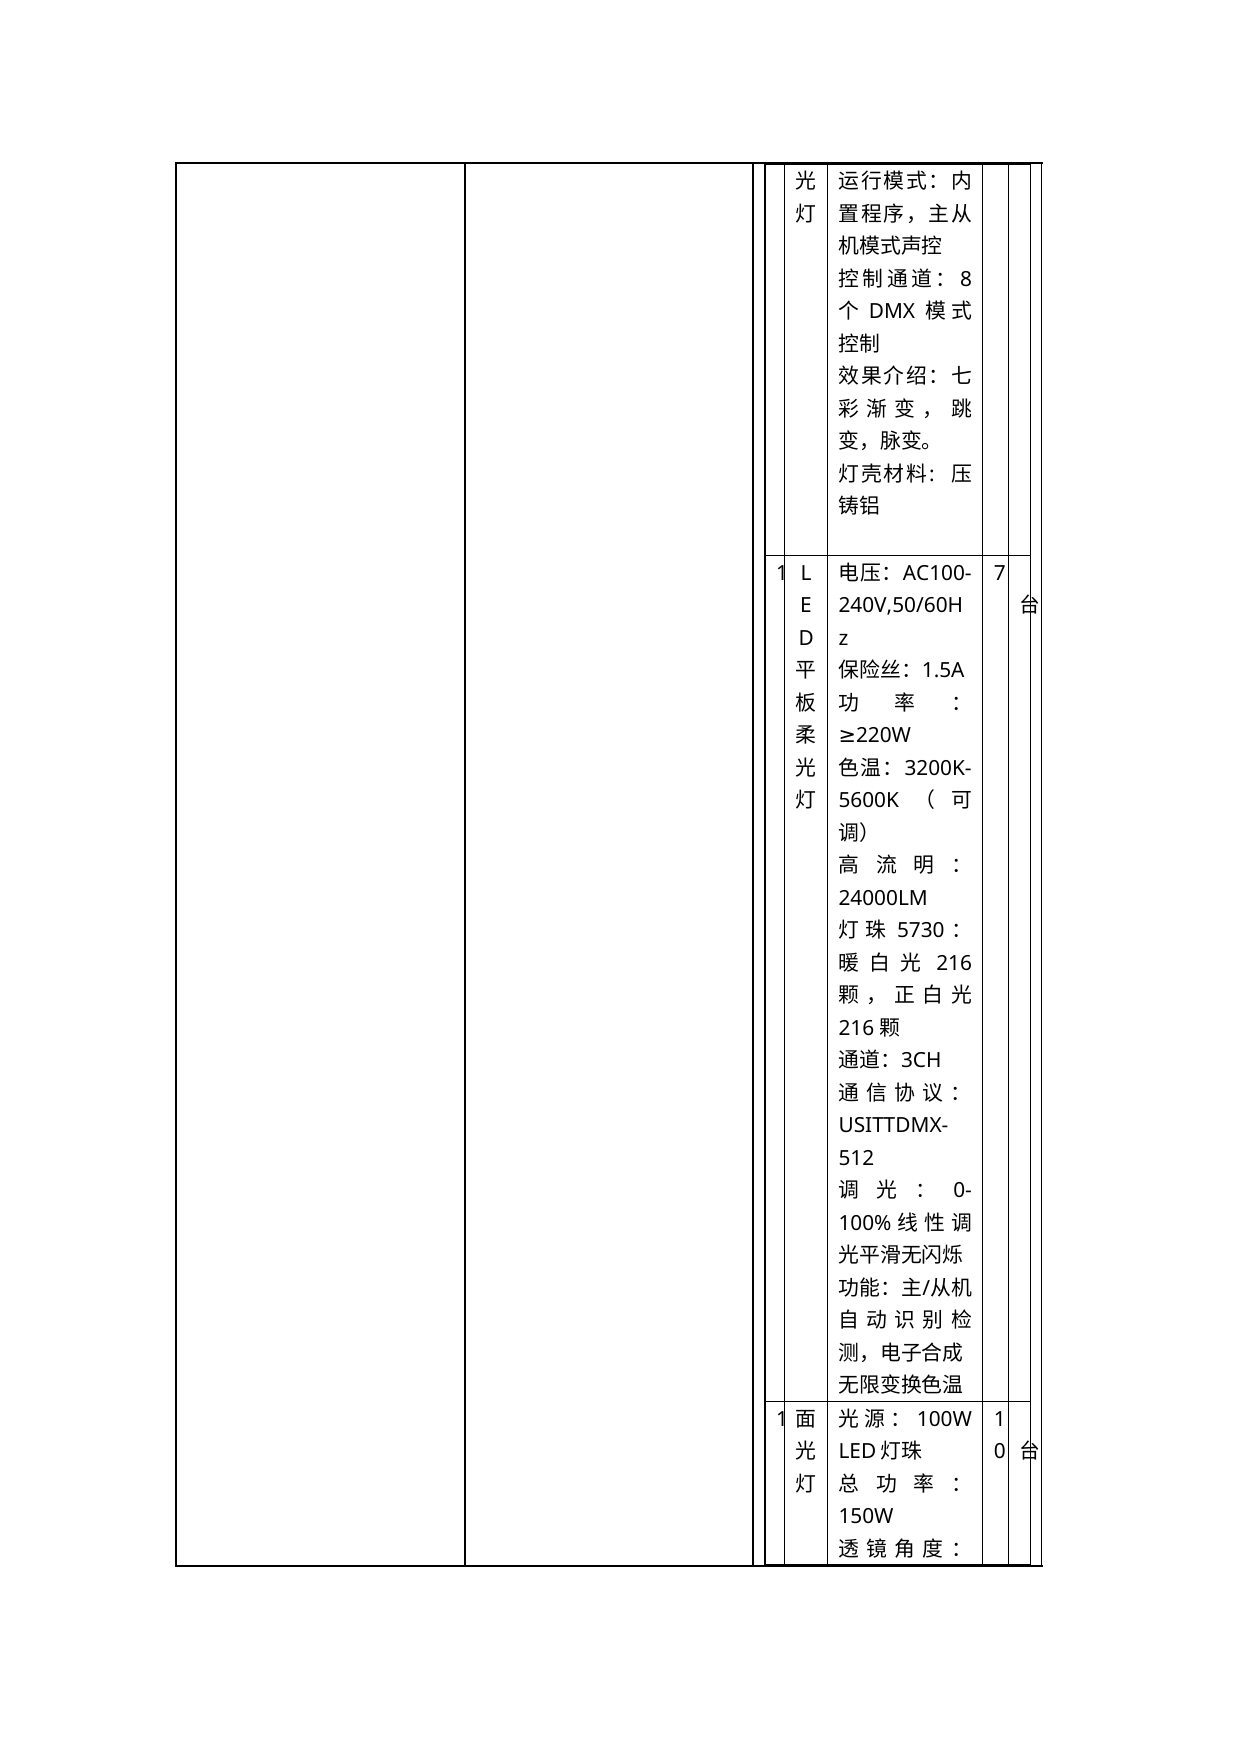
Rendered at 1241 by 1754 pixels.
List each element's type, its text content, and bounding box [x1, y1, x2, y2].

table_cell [983, 1402, 1008, 1564]
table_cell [1009, 1402, 1030, 1564]
table_cell 1 [177, 164, 464, 1565]
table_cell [1009, 165, 1030, 555]
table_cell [785, 1402, 827, 1564]
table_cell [983, 165, 1008, 555]
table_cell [766, 165, 784, 555]
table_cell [828, 1402, 982, 1564]
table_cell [785, 165, 827, 555]
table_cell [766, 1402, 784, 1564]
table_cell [754, 164, 764, 1565]
table_cell [466, 164, 752, 1565]
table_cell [828, 165, 982, 555]
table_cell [1031, 164, 1041, 1565]
